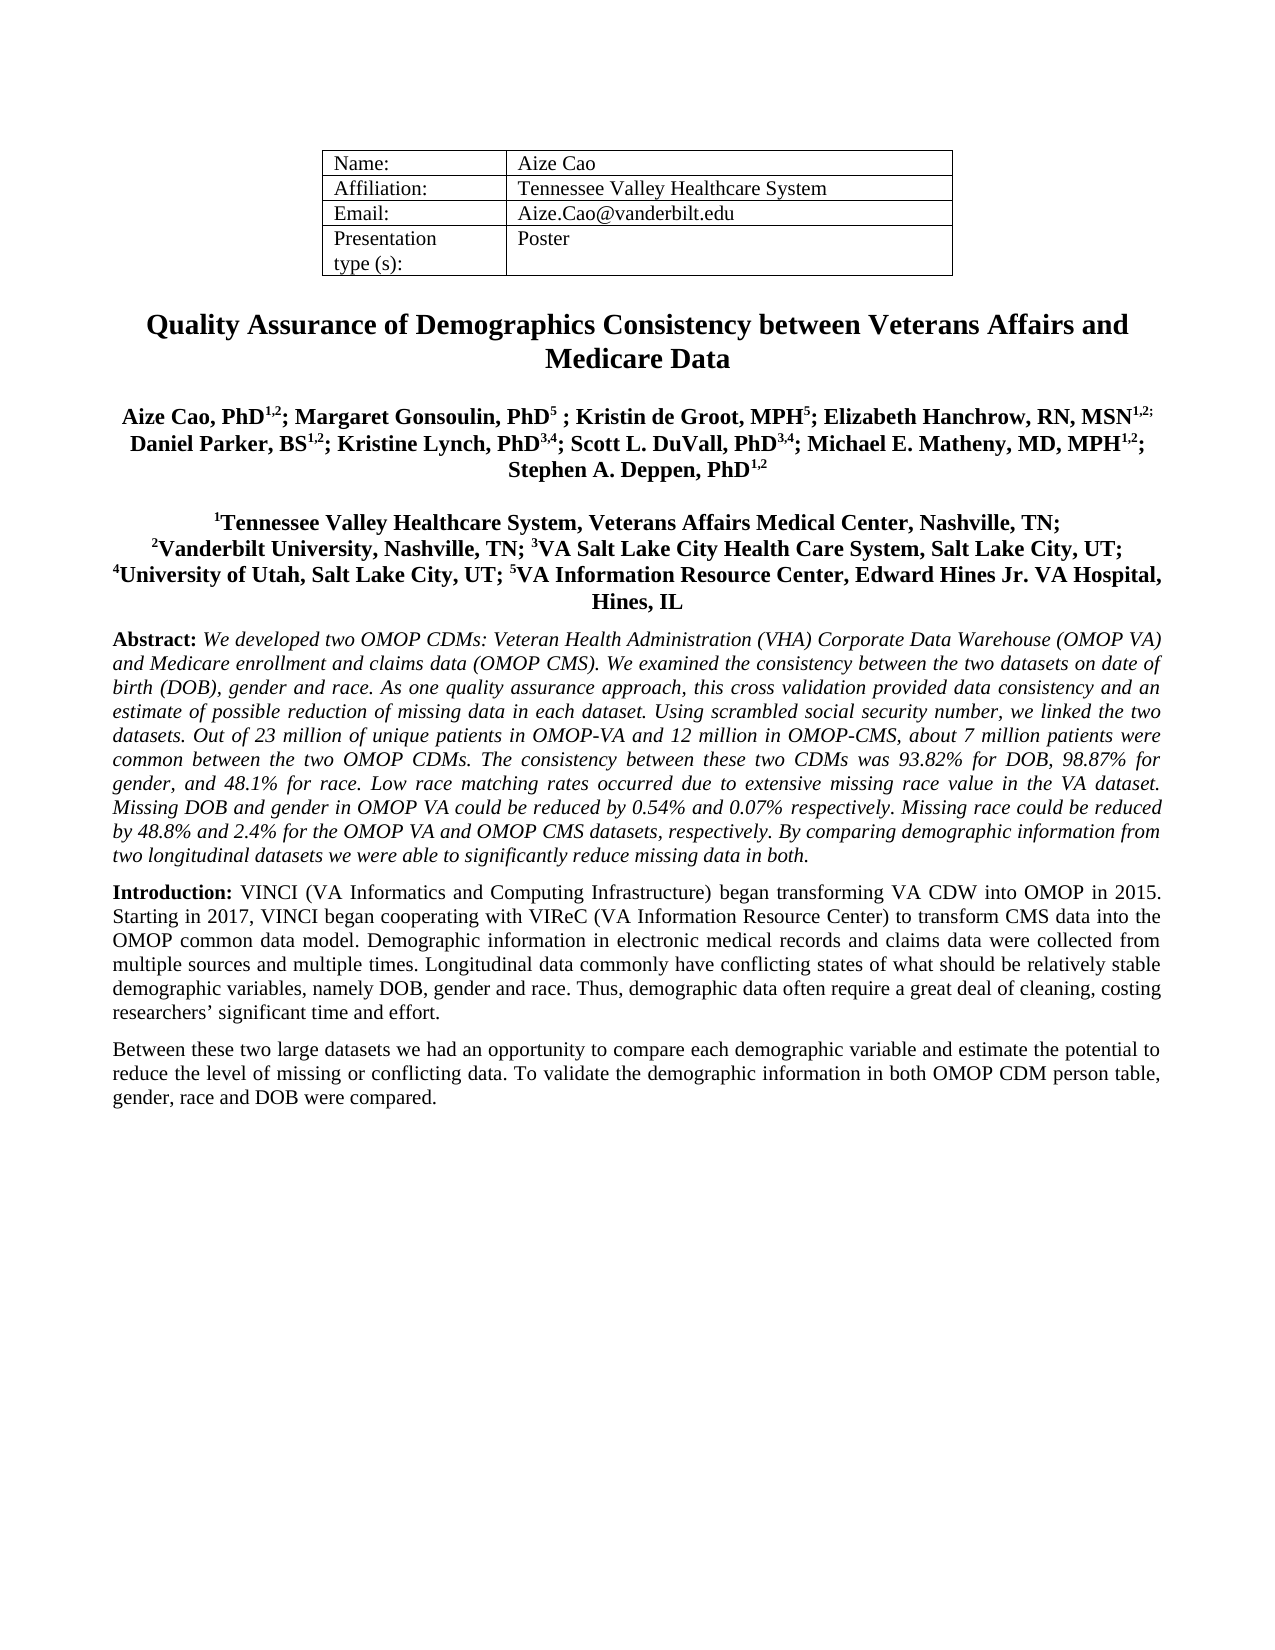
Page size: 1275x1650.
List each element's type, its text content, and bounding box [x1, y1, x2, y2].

text 1Tennessee Valley Healthcare System, Veterans Affairs Medical Center, Nashville, TN; [112, 509, 1162, 535]
text Introduction: VINCI (VA Informatics and Computing Infrastructure) began transforming VA CDW into OMOP in 2015. Starting in 2017, VINCI began cooperating with VIReC (VA Information Resource Center) to transform CMS data into the OMOP common data model. Demographic information in electronic medical records and claims data were collected from multiple sources and multiple times. Longitudinal data commonly have conflicting states of what should be relatively stable demographic variables, namely DOB, gender and race. Thus, demographic data often require a great deal of cleaning, costing researchers’ significant time and effort. [112, 880, 1162, 1024]
table_header Name: [323, 151, 506, 175]
table_header Aize Cao [507, 151, 952, 175]
table_cell Email: [323, 201, 506, 225]
text Between these two large datasets we had an opportunity to compare each demographic variable and estimate the potential to reduce the level of missing or conflicting data. To validate the demographic information in both OMOP CDM person table, gender, race and DOB were compared. [112, 1037, 1162, 1109]
text Daniel Parker, BS1,2; Kristine Lynch, PhD3,4; Scott L. DuVall, PhD3,4; Michael E. Matheny, MD, MPH1,2; Stephen A. Deppen, PhD1,2 [112, 430, 1162, 482]
table_cell Presentation type (s): [323, 226, 506, 274]
text 2Vanderbilt University, Nashville, TN; 3VA Salt Lake City Health Care System, Salt Lake City, UT; 4University of Utah, Salt Lake City, UT; 5VA Information Resource Center, Edward Hines Jr. VA Hospital, Hines, IL [112, 535, 1162, 614]
table_cell Poster [507, 226, 952, 274]
text Quality Assurance of Demographics Consistency between Veterans Affairs and Medicare Data [112, 307, 1162, 374]
table_cell Aize.Cao@vanderbilt.edu [507, 201, 952, 225]
table_cell Tennessee Valley Healthcare System [507, 176, 952, 200]
text Abstract: We developed two OMOP CDMs: Veteran Health Administration (VHA) Corporate Data Warehouse (OMOP VA) and Medicare enrollment and claims data (OMOP CMS). We examined the consistency between the two datasets on date of birth (DOB), gender and race. As one quality assurance approach, this cross validation provided data consistency and an estimate of possible reduction of missing data in each dataset. Using scrambled social security number, we linked the two datasets. Out of 23 million of unique patients in OMOP-VA and 12 million in OMOP-CMS, about 7 million patients were common between the two OMOP CDMs. The consistency between these two CDMs was 93.82% for DOB, 98.87% for gender, and 48.1% for race. Low race matching rates occurred due to extensive missing race value in the VA dataset. Missing DOB and gender in OMOP VA could be reduced by 0.54% and 0.07% respectively. Missing race could be reduced by 48.8% and 2.4% for the OMOP VA and OMOP CMS datasets, respectively. By comparing demographic information from two longitudinal datasets we were able to significantly reduce missing data in both. [112, 627, 1162, 867]
table_cell Affiliation: [323, 176, 506, 200]
text Aize Cao, PhD1,2; Margaret Gonsoulin, PhD5 ; Kristin de Groot, MPH5; Elizabeth Hanchrow, RN, MSN1,2; [112, 403, 1162, 430]
